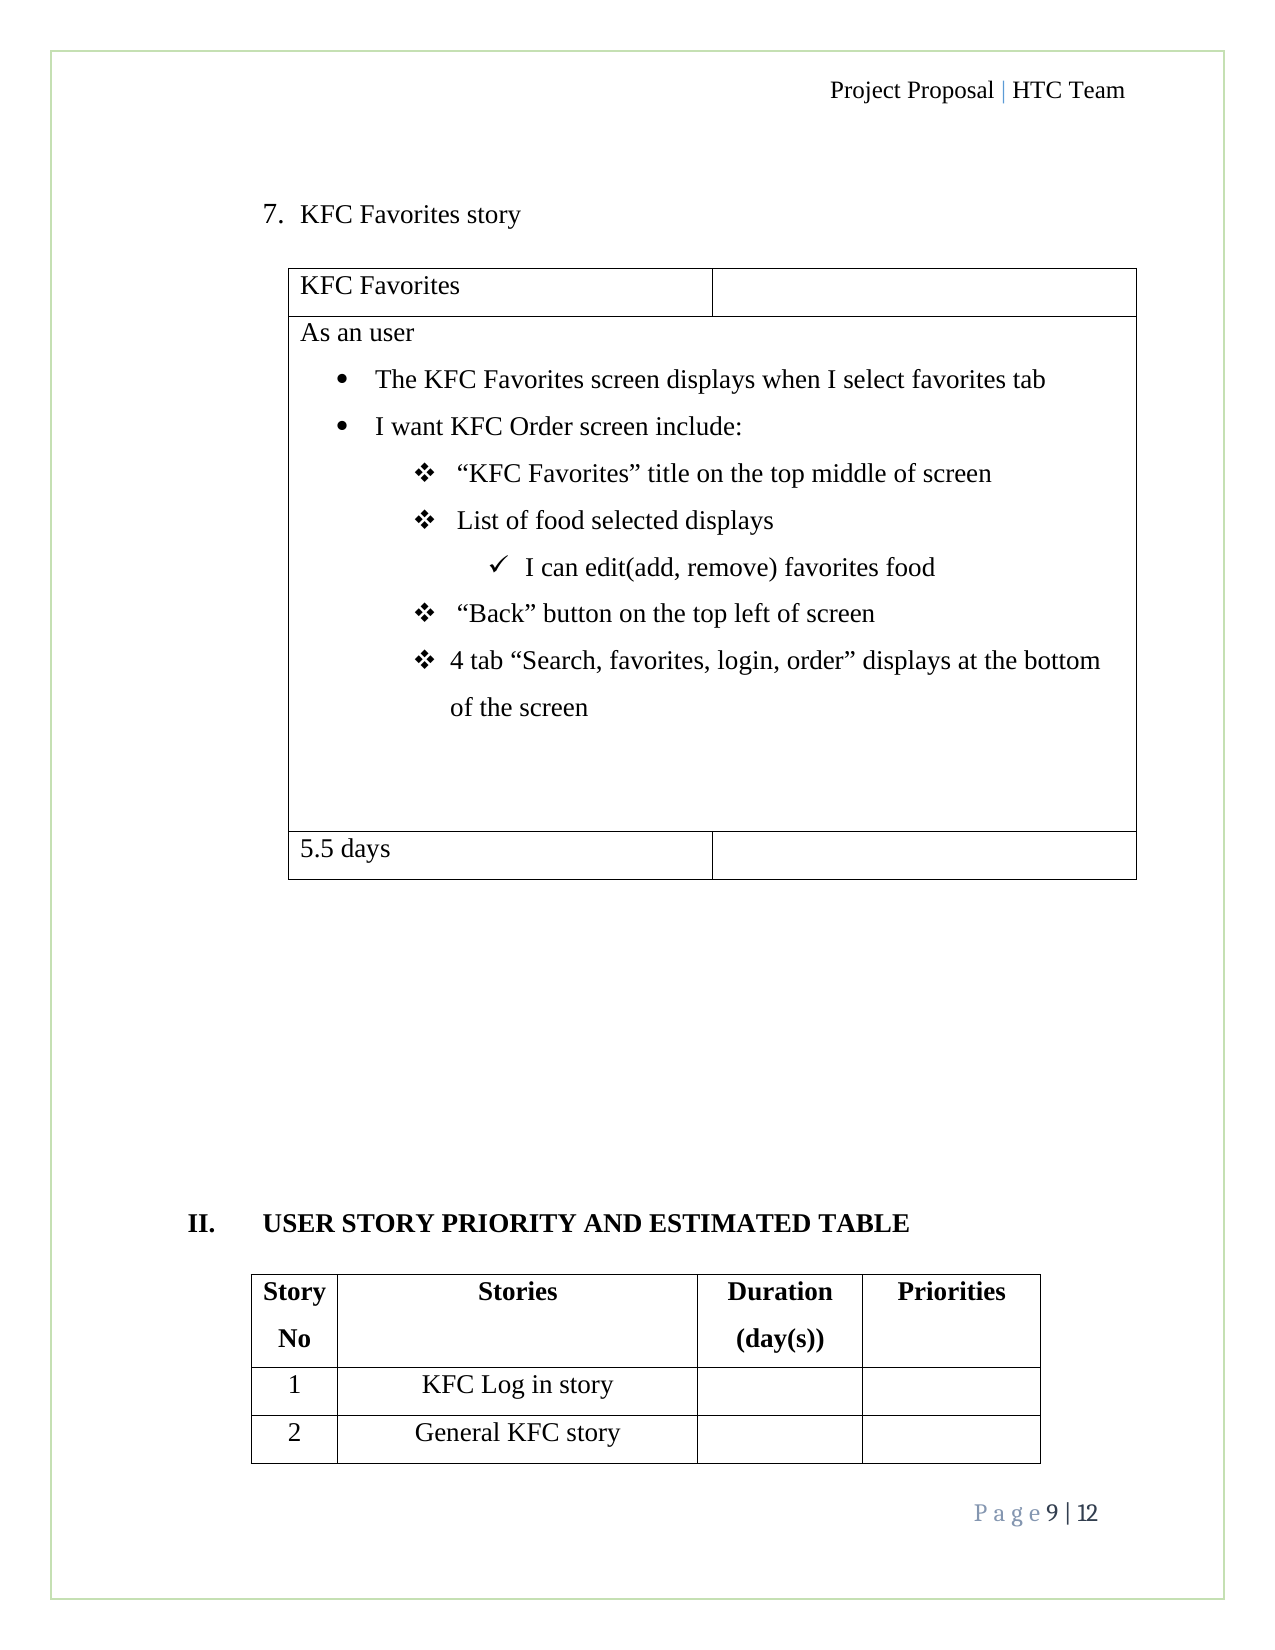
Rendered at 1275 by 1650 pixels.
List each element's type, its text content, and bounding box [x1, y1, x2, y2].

table_header Priorities [863, 1275, 1040, 1367]
table_cell As an user The KFC Favorites screen displays when I select favorites tab I want KFC Order screen include: “KFC Favorites” title on the top middle of screen List of food selected displays I can edit(add, remove) favorites food “Back” button on the top left of screen 4 tab “Search, favorites, login, order” displays at the bottom of the screen [289, 317, 1136, 831]
table_cell [713, 832, 1136, 879]
table_cell [863, 1416, 1040, 1463]
table_cell 1 [252, 1368, 337, 1415]
table_cell [863, 1368, 1040, 1415]
table_header KFC Favorites [289, 269, 712, 316]
table_cell [698, 1416, 862, 1463]
table_header Duration (day(s)) [698, 1275, 862, 1367]
table_cell General KFC story [338, 1416, 697, 1463]
table_cell [698, 1368, 862, 1415]
list KFC Favorites story [262, 197, 1125, 230]
list USER STORY PRIORITY AND ESTIMATED TABLE [187, 1207, 1125, 1238]
table_header [713, 269, 1136, 316]
table_header Stories [338, 1275, 697, 1367]
table_header Story No [252, 1275, 337, 1367]
table_cell 2 [252, 1416, 337, 1463]
table_cell KFC Log in story [338, 1368, 697, 1415]
table_cell 5.5 days [289, 832, 712, 879]
